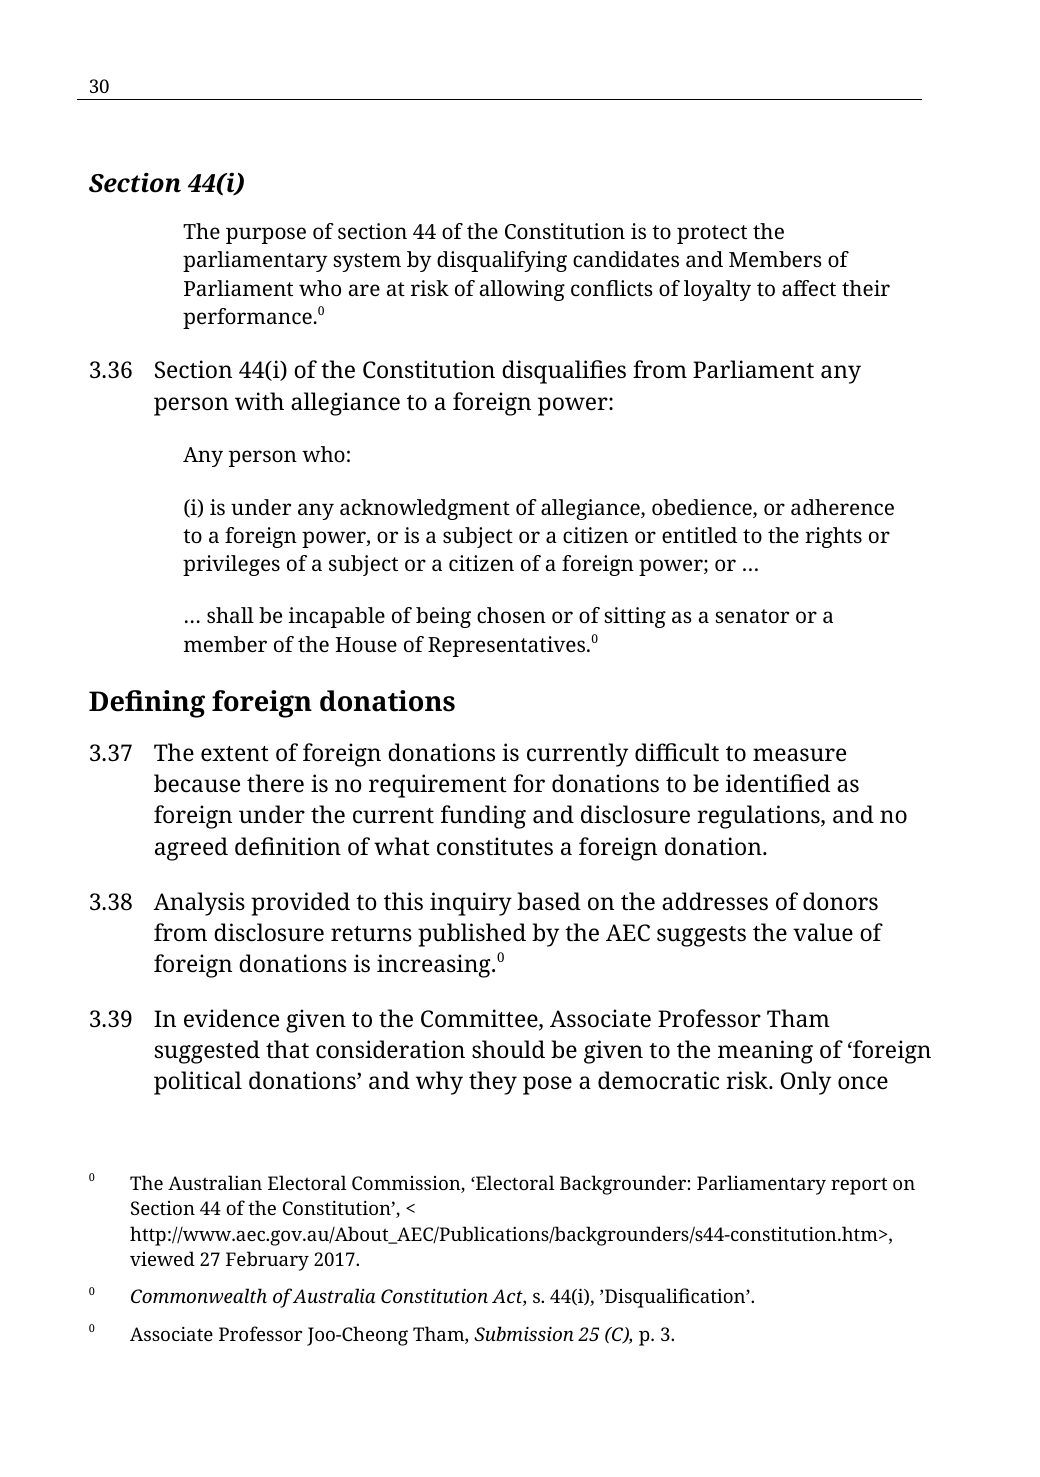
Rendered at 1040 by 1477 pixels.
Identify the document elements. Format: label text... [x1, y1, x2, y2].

subtitle Section 44(i) [88, 165, 933, 199]
text 3.37 The extent of foreign donations is currently difficult to measure because there is no requirement for donations to be identified as foreign under the current funding and disclosure regulations, and no agreed definition of what constitutes a foreign donation. [88, 737, 933, 862]
text (i) is under any acknowledgment of allegiance, obedience, or adherence to a foreign power, or is a subject or a citizen or entitled to the rights or privileges of a subject or a citizen of a foreign power; or … [183, 493, 909, 578]
text Any person who: [183, 441, 909, 469]
subtitle Defining foreign donations [88, 682, 933, 719]
text 3.36 Section 44(i) of the Constitution disqualifies from Parliament any person with allegiance to a foreign power: [88, 354, 933, 417]
text The purpose of section 44 of the Constitution is to protect the parliamentary system by disqualifying candidates and Members of Parliament who are at risk of allowing conflicts of loyalty to affect their performance. [183, 217, 909, 331]
text … shall be incapable of being chosen or of sitting as a senator or a member of the House of Representatives. [183, 602, 909, 658]
text 3.38 Analysis provided to this inquiry based on the addresses of donors from disclosure returns published by the AEC suggests the value of foreign donations is increasing. [88, 885, 933, 979]
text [88, 1003, 933, 1097]
